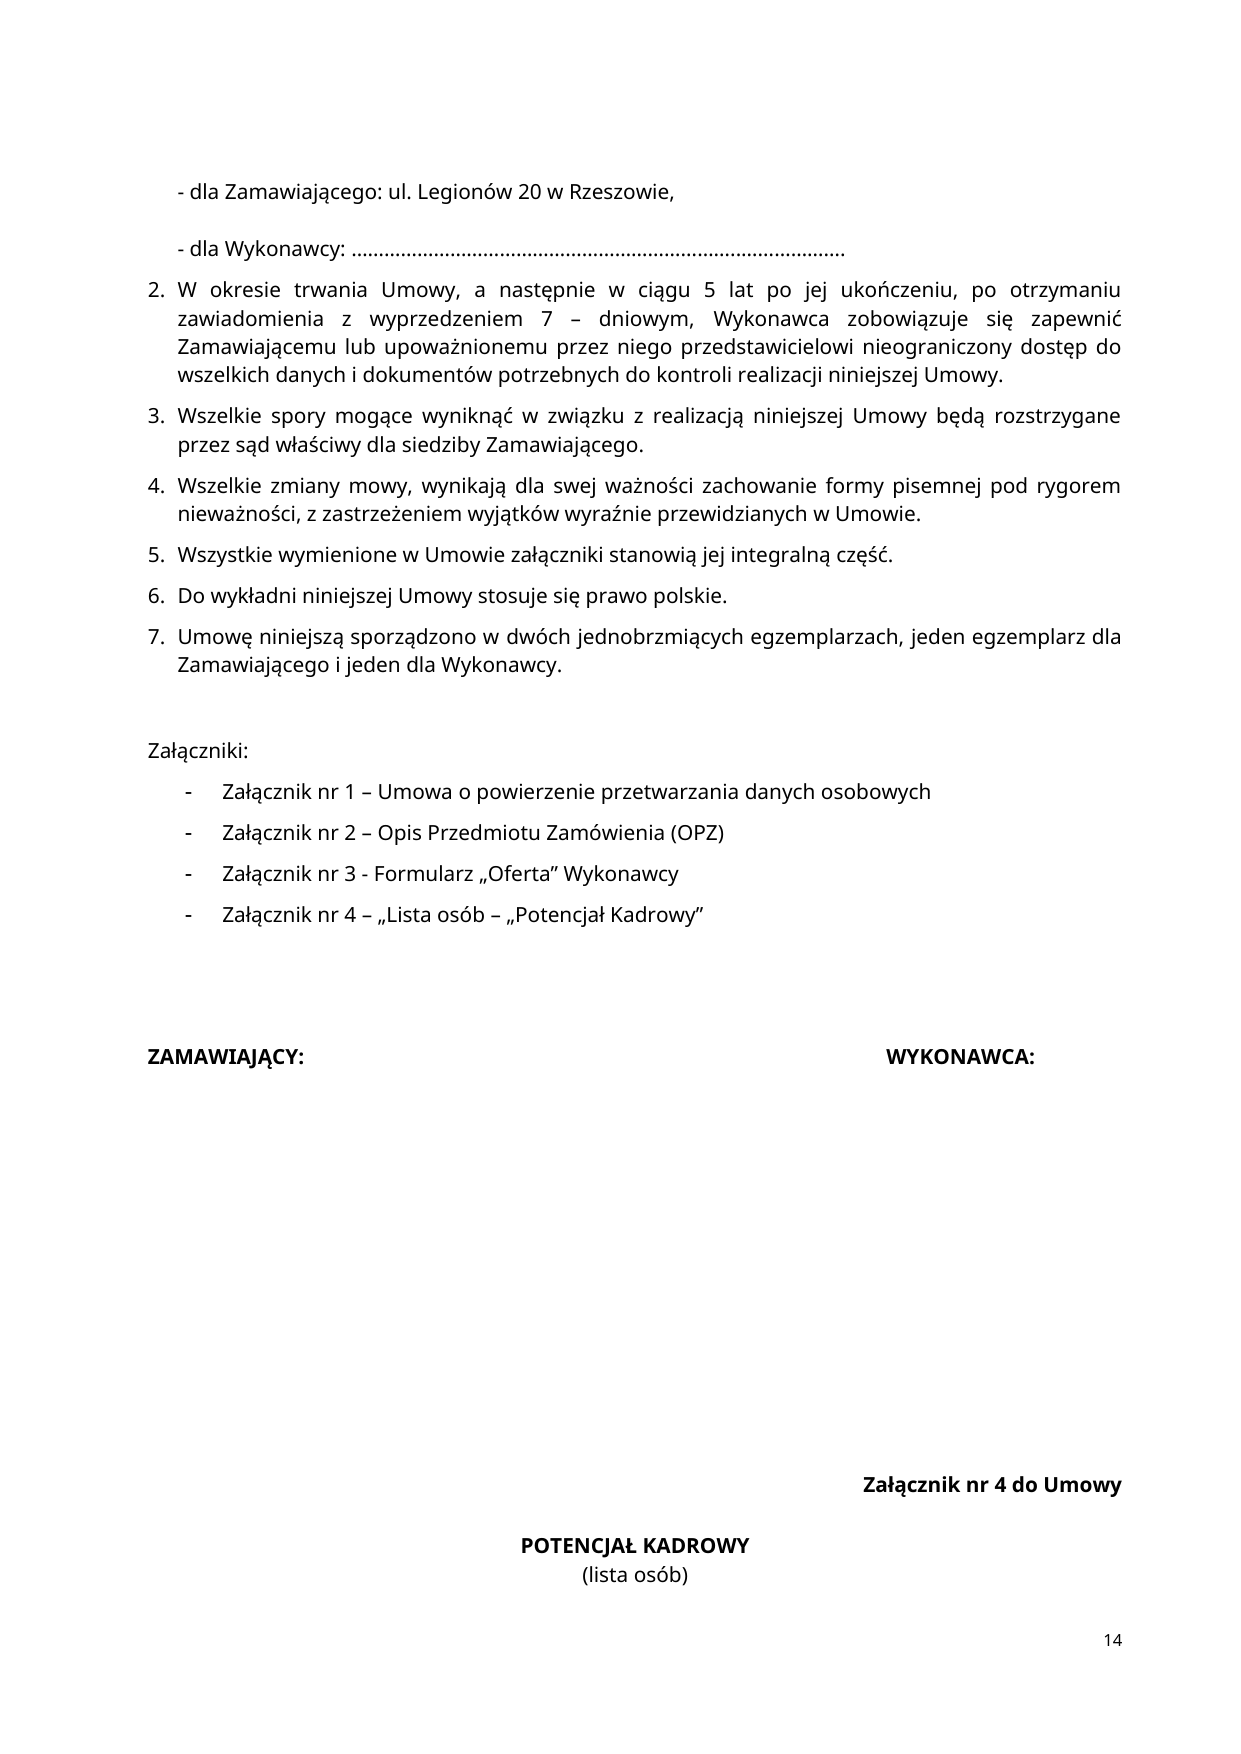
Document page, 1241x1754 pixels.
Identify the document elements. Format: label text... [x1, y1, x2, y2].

list Załącznik nr 4 – „Lista osób – „Potencjał Kadrowy” [185, 900, 1122, 928]
list Umowę niniejszą sporządzono w dwóch jednobrzmiących egzemplarzach, jeden egzemplarz dla Zamawiającego i jeden dla Wykonawcy. [148, 622, 1122, 679]
list Załącznik nr 1 – Umowa o powierzenie przetwarzania danych osobowych [185, 777, 1122, 805]
list Wszelkie zmiany mowy, wynikają dla swej ważności zachowanie formy pisemnej pod rygorem nieważności, z zastrzeżeniem wyjątków wyraźnie przewidzianych w Umowie. [148, 471, 1122, 528]
list W okresie trwania Umowy, a następnie w ciągu 5 lat po jej ukończeniu, po otrzymaniu zawiadomienia z wyprzedzeniem 7 – dniowym, Wykonawca zobowiązuje się zapewnić Zamawiającemu lub upoważnionemu przez niego przedstawicielowi nieograniczony dostęp do wszelkich danych i dokumentów potrzebnych do kontroli realizacji niniejszej Umowy. [148, 275, 1122, 389]
text (lista osób) [148, 1560, 1122, 1588]
list Do wykładni niniejszej Umowy stosuje się prawo polskie. [148, 581, 1122, 610]
list Załącznik nr 3 - Formularz „Oferta” Wykonawcy [185, 859, 1122, 887]
text Załączniki: [148, 736, 1122, 764]
text - dla Wykonawcy: ……………………………………………………………..………………. [148, 234, 1122, 263]
list Wszystkie wymienione w Umowie załączniki stanowią jej integralną część. [148, 540, 1122, 569]
text - dla Zamawiającego: ul. Legionów 20 w Rzeszowie, [148, 177, 1122, 206]
list Załącznik nr 2 – Opis Przedmiotu Zamówienia (OPZ) [185, 818, 1122, 846]
text POTENCJAŁ KADROWY [148, 1531, 1122, 1560]
text ZAMAWIAJĄCY: WYKONAWCA: [148, 1042, 1122, 1071]
list Wszelkie spory mogące wyniknąć w związku z realizacją niniejszej Umowy będą rozstrzygane przez sąd właściwy dla siedziby Zamawiającego. [148, 402, 1122, 458]
text Załącznik nr 4 do Umowy [148, 1470, 1122, 1499]
